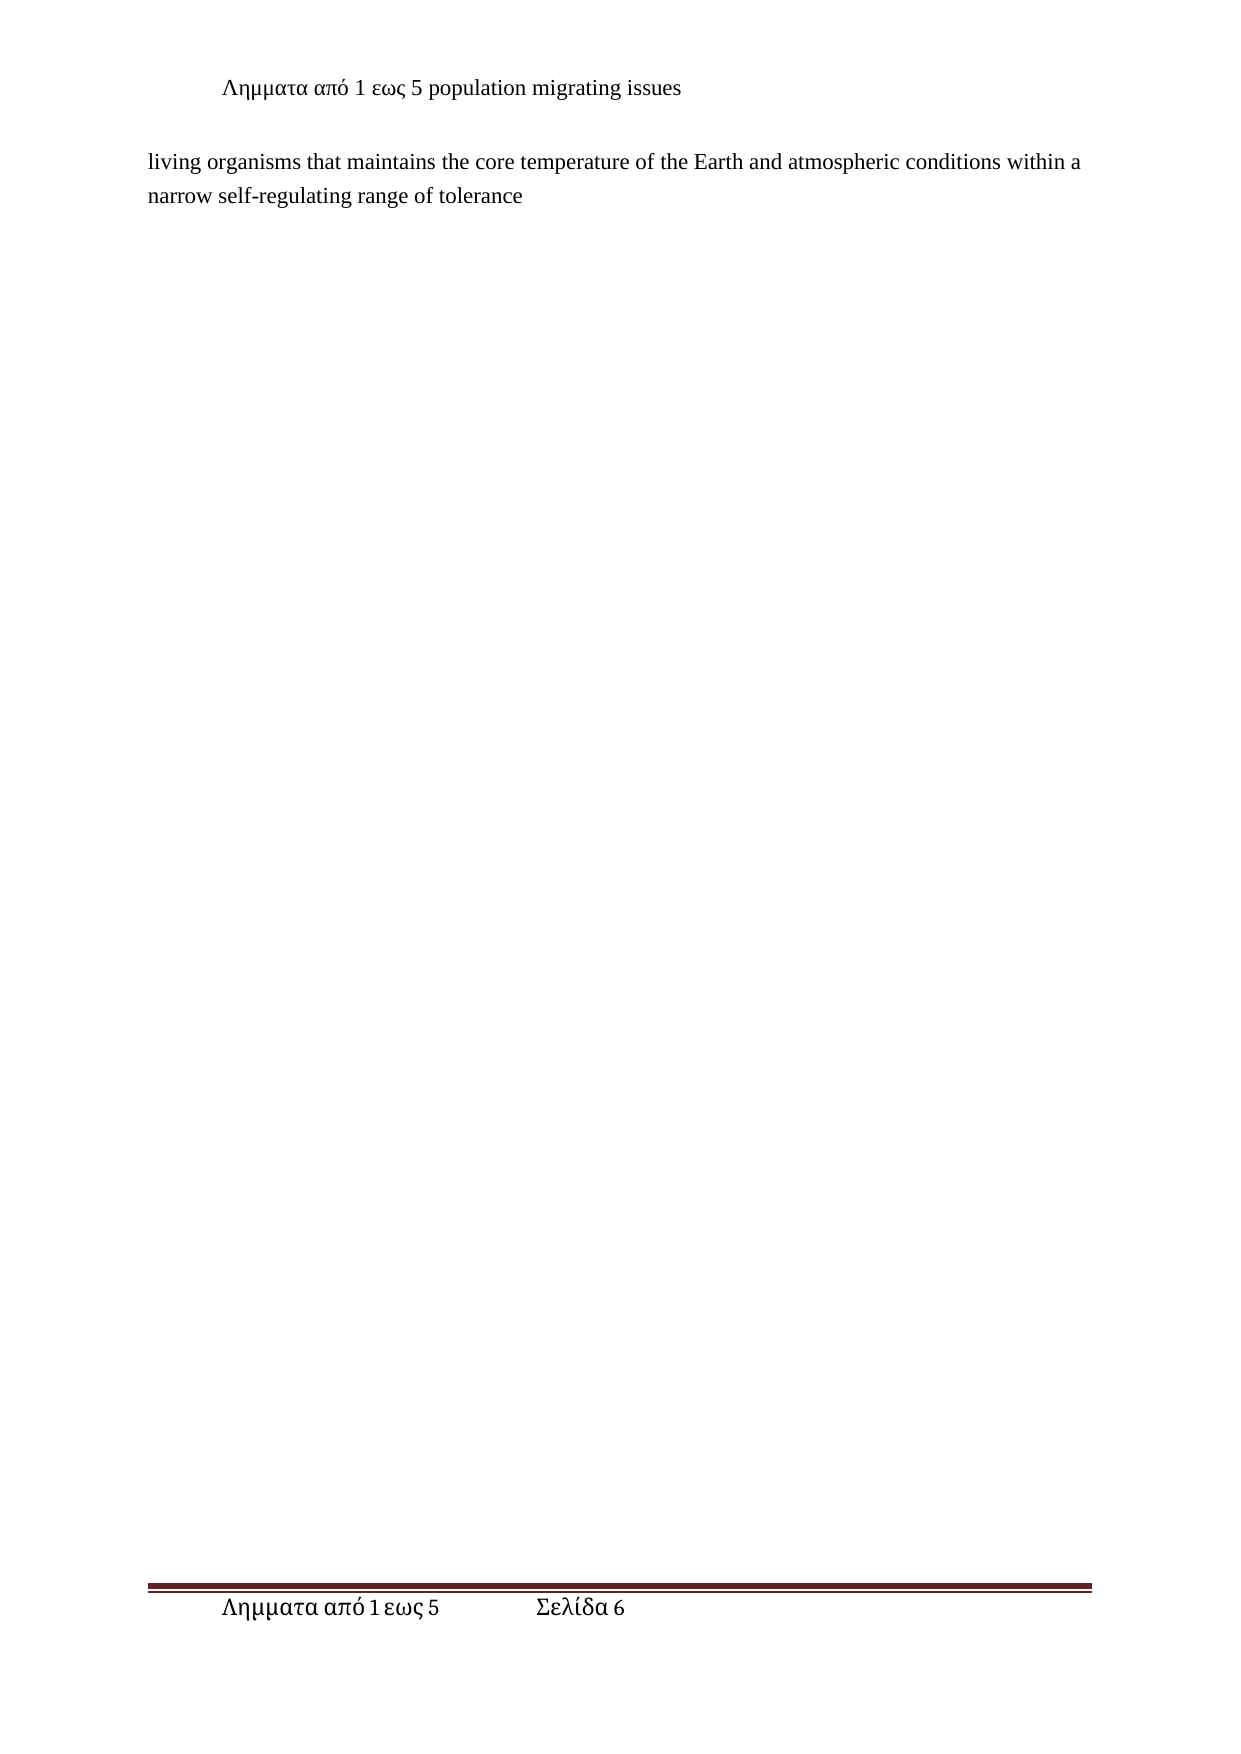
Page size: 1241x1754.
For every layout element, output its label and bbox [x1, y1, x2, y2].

text [148, 148, 1092, 208]
